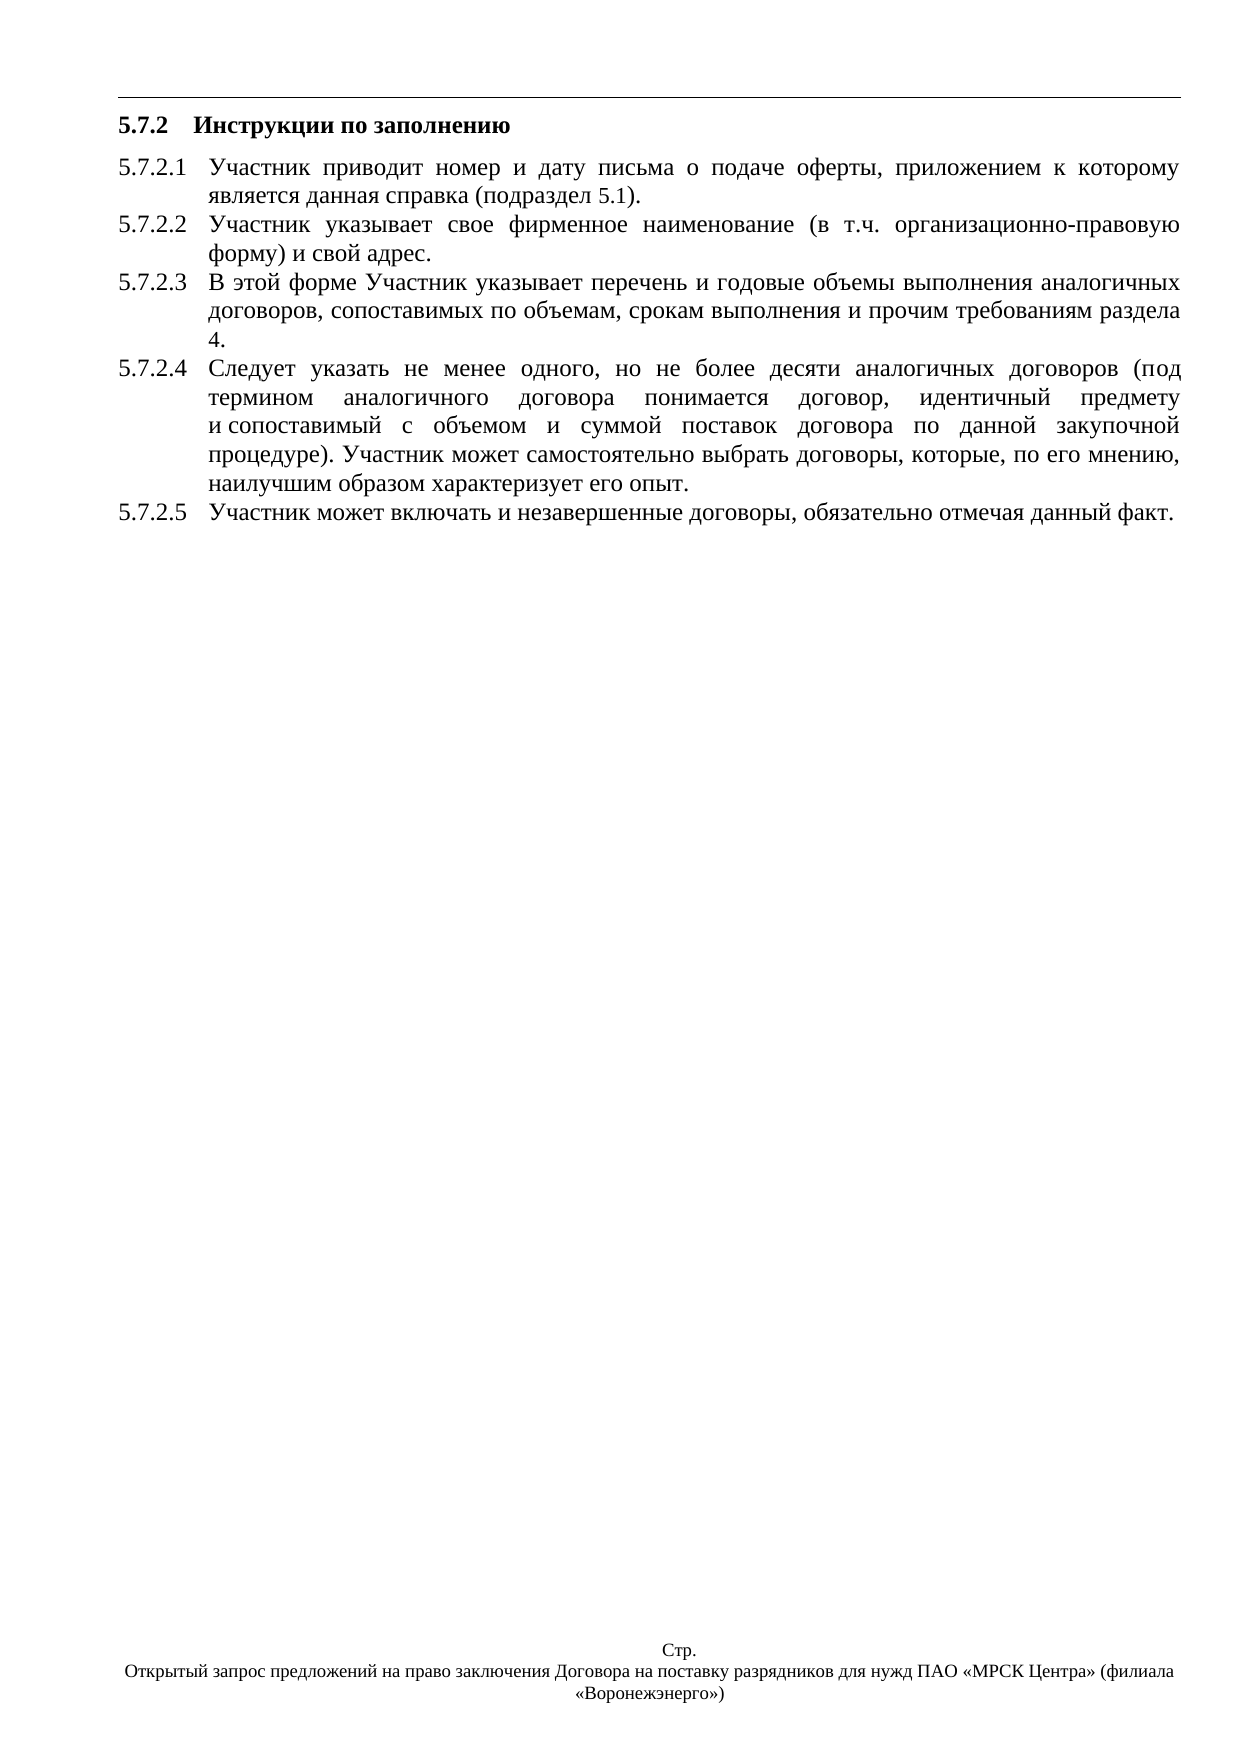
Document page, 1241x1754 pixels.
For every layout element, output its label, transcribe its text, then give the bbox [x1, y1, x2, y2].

list Участник указывает свое фирменное наименование (в т.ч. организационно-правовую форму) и свой адрес. [118, 209, 1181, 267]
list В этой форме Участник указывает перечень и годовые объемы выполнения аналогичных договоров, сопоставимых по объемам, срокам выполнения и прочим требованиям раздела 4. [118, 267, 1181, 353]
list Следует указать не менее одного, но не более десяти аналогичных договоров (под термином аналогичного договора понимается договор, идентичный предмету и сопоставимый с объемом и суммой поставок договора по данной закупочной процедуре). Участник может самостоятельно выбрать договоры, которые, по его мнению, наилучшим образом характеризует его опыт. [118, 353, 1181, 497]
list Участник может включать и незавершенные договоры, обязательно отмечая данный факт. [118, 497, 1181, 526]
list Участник приводит номер и дату письма о подаче оферты, приложением к которому является данная справка (подраздел 5.1). [118, 152, 1181, 209]
subtitle Инструкции по заполнению [118, 111, 1181, 139]
